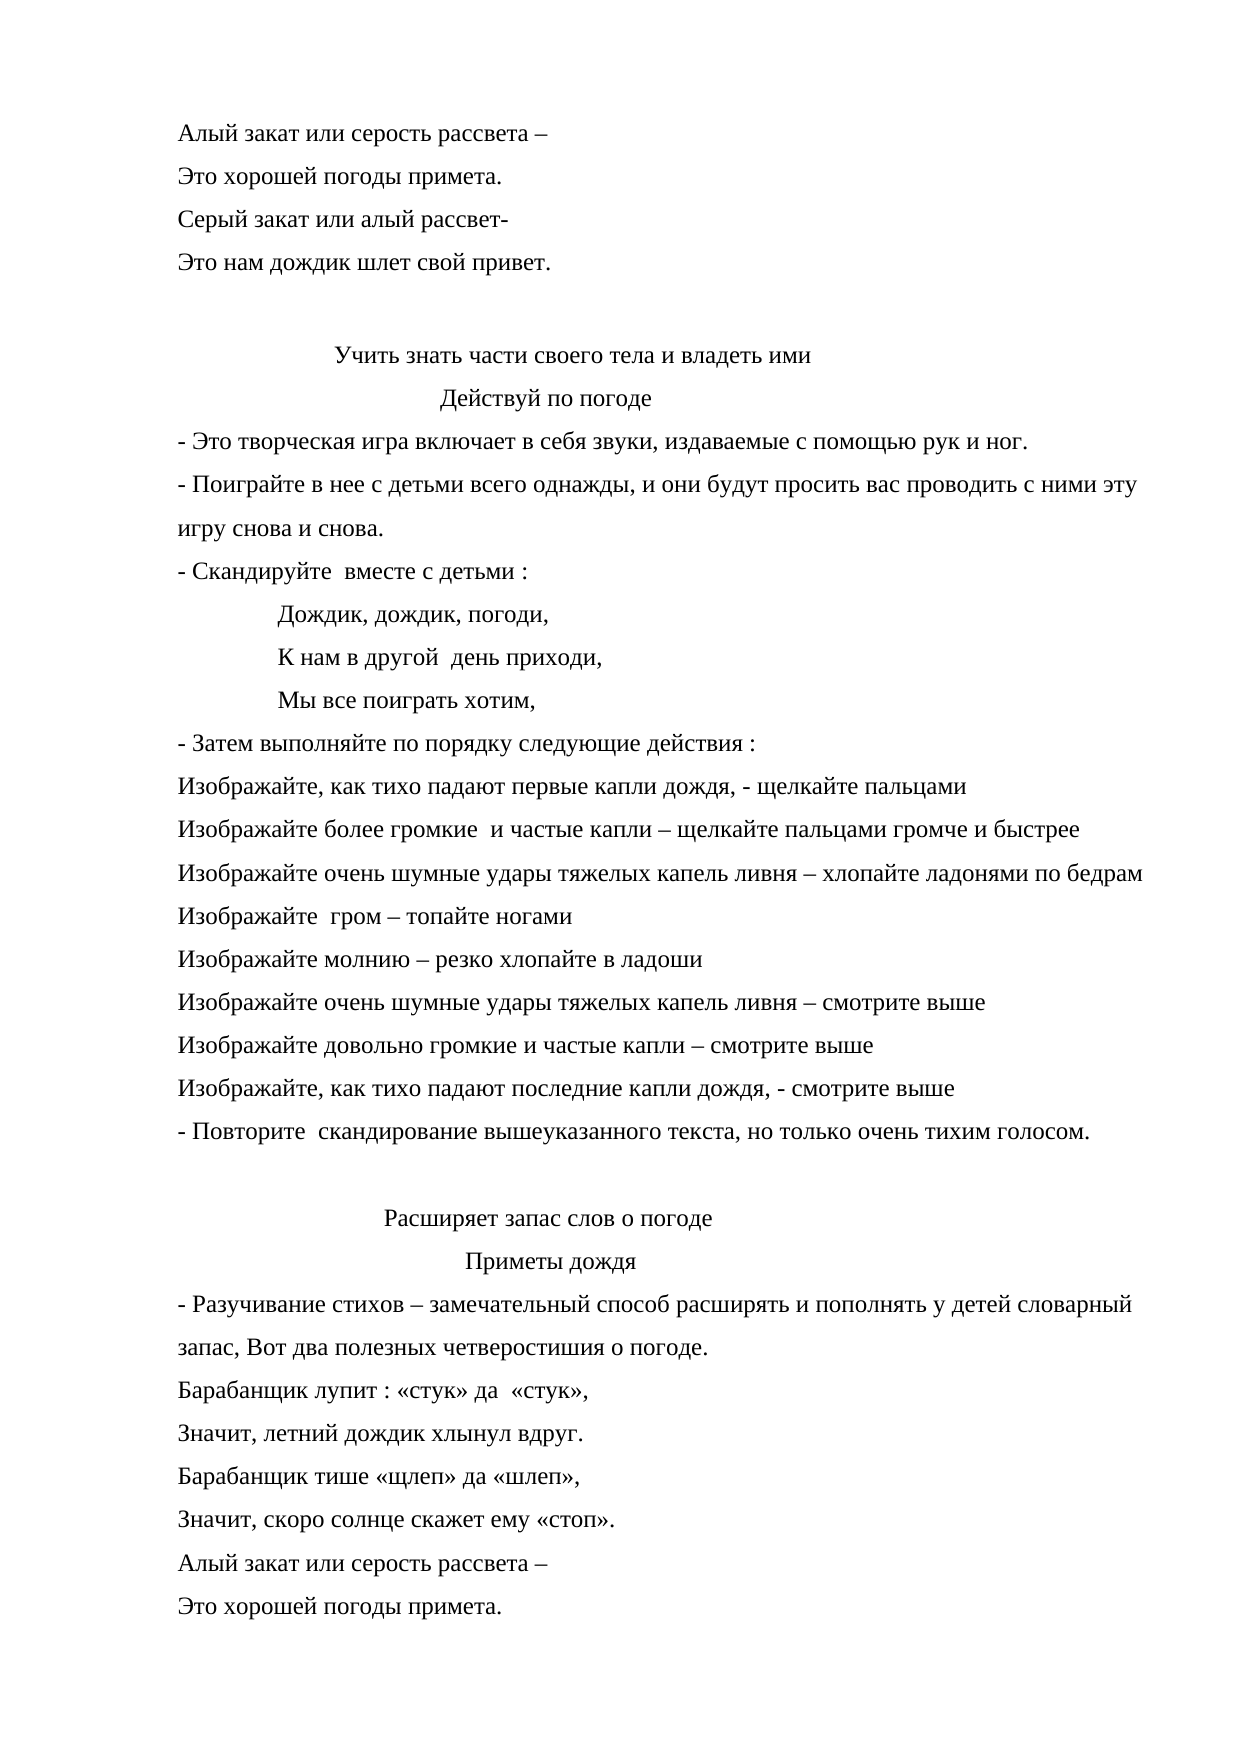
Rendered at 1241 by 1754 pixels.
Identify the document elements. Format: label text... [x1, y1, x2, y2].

text Барабанщик тише «щлеп» да «шлеп», [177, 1461, 1152, 1490]
text Мы все поиграть хотим, [177, 685, 1152, 714]
text Алый закат или серость рассвета – [177, 118, 1152, 147]
text - Повторите скандирование вышеуказанного текста, но только очень тихим голосом. [177, 1116, 1152, 1145]
text - Разучивание стихов – замечательный способ расширять и пополнять у детей словарный [177, 1289, 1152, 1318]
text - Скандируйте вместе с детьми : [177, 556, 1152, 584]
text Изображайте, как тихо падают первые капли дождя, - щелкайте пальцами [177, 771, 1152, 800]
text Изображайте, как тихо падают последние капли дождя, - смотрите выше [177, 1073, 1152, 1102]
text игру снова и снова. [177, 513, 1152, 541]
text - Это творческая игра включает в себя звуки, издаваемые с помощью рук и ног. [177, 426, 1152, 455]
text Алый закат или серость рассвета – [177, 1548, 1152, 1576]
text Действуй по погоде [177, 383, 1152, 412]
text - Затем выполняйте по порядку следующие действия : [177, 728, 1152, 757]
text Расширяет запас слов о погоде [177, 1203, 1152, 1231]
text Это хорошей погоды примета. [177, 1591, 1152, 1619]
text Приметы дождя [177, 1246, 1152, 1274]
text Это хорошей погоды примета. [177, 161, 1152, 190]
text Учить знать части своего тела и владеть ими [177, 340, 1152, 369]
text Это нам дождик шлет свой привет. [177, 247, 1152, 276]
text - Поиграйте в нее с детьми всего однажды, и они будут просить вас проводить с ними эту [177, 469, 1152, 498]
text Значит, летний дождик хлынул вдруг. [177, 1418, 1152, 1447]
text Дождик, дождик, погоди, [177, 599, 1152, 628]
text Изображайте молнию – резко хлопайте в ладоши [177, 944, 1152, 973]
text К нам в другой день приходи, [177, 642, 1152, 671]
text Изображайте более громкие и частые капли – щелкайте пальцами громче и быстрее [177, 814, 1152, 843]
text Изображайте довольно громкие и частые капли – смотрите выше [177, 1030, 1152, 1059]
text Барабанщик лупит : «стук» да «стук», [177, 1375, 1152, 1404]
text Изображайте очень шумные удары тяжелых капель ливня – хлопайте ладонями по бедрам [177, 858, 1152, 886]
text Изображайте очень шумные удары тяжелых капель ливня – смотрите выше [177, 987, 1152, 1016]
text Серый закат или алый рассвет- [177, 204, 1152, 233]
text запас, Вот два полезных четверостишия о погоде. [177, 1332, 1152, 1361]
text Значит, скоро солнце скажет ему «стоп». [177, 1504, 1152, 1533]
text Изображайте гром – топайте ногами [177, 901, 1152, 929]
